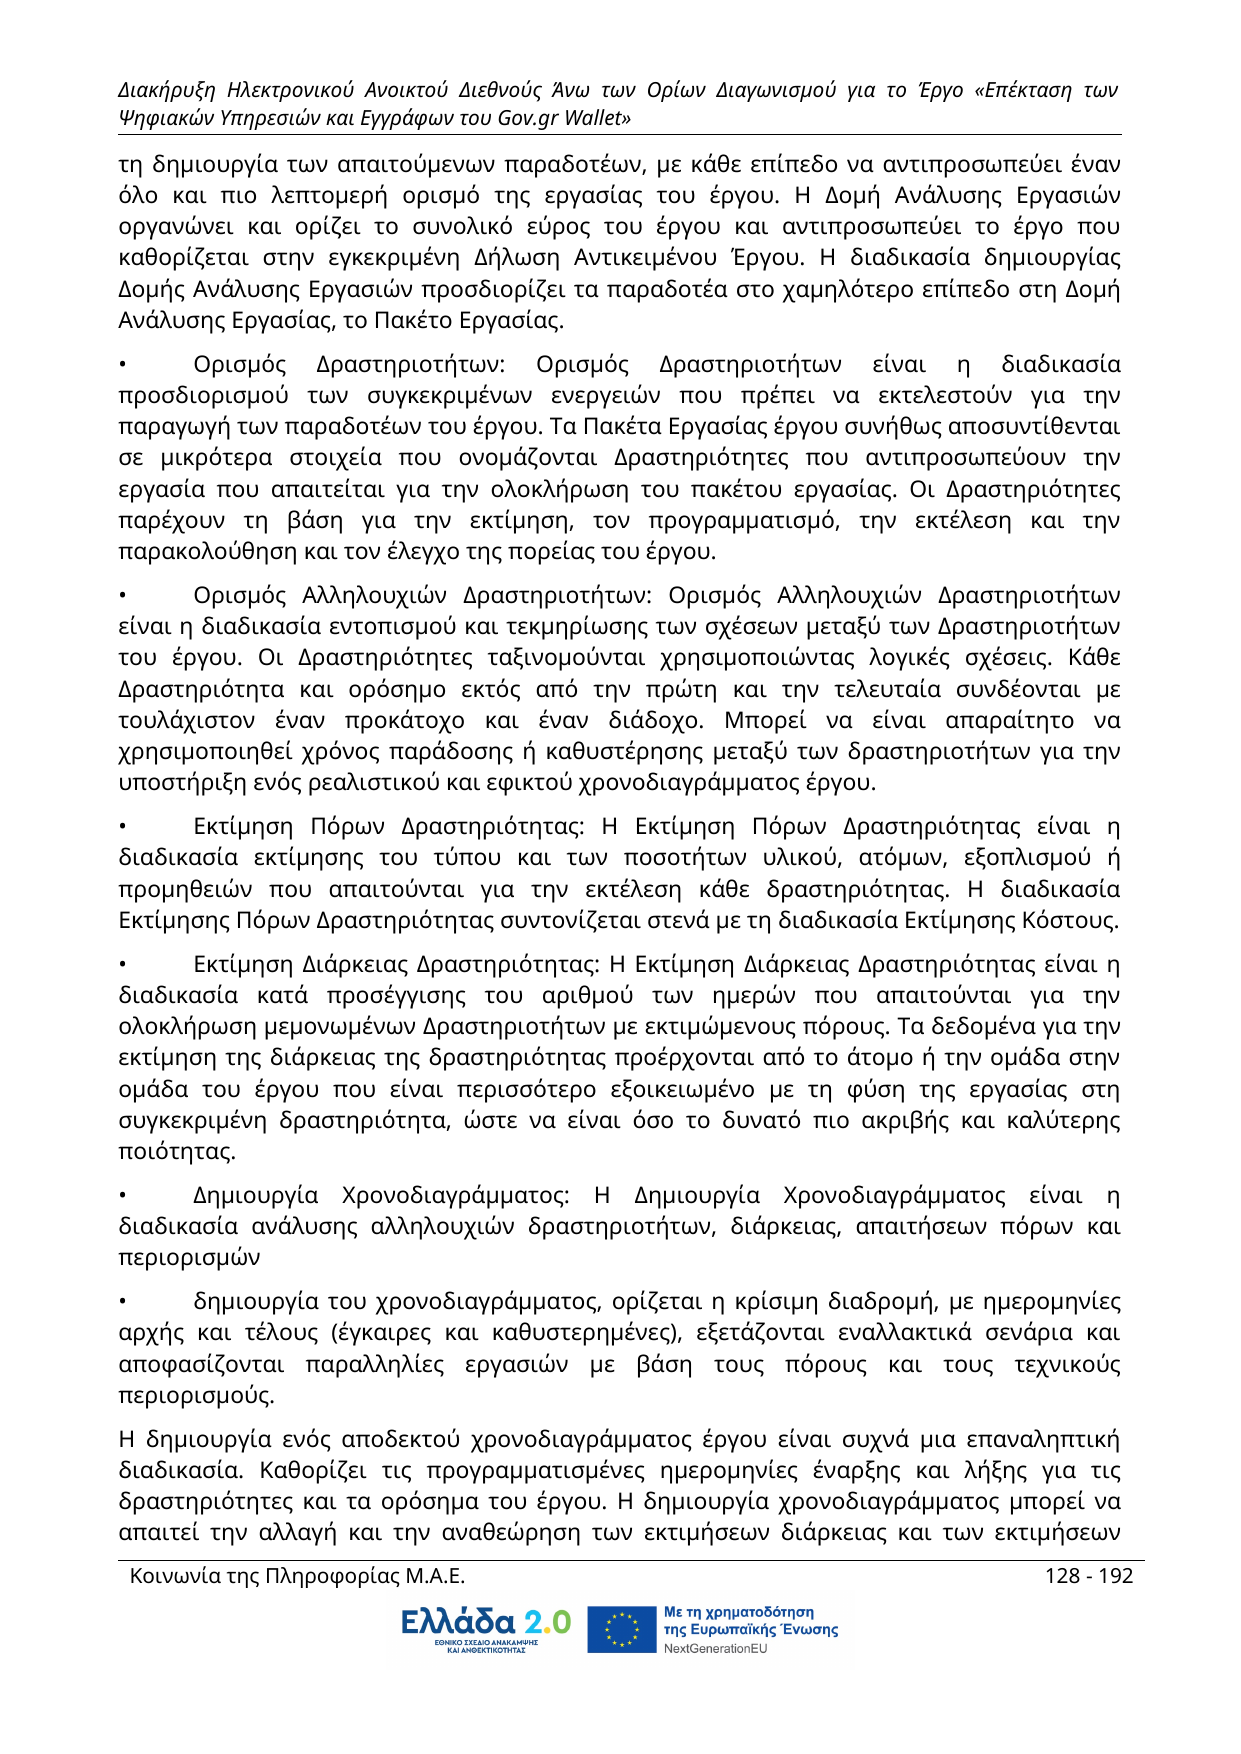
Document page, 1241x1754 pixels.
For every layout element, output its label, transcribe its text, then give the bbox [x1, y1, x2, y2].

text • Δημιουργία Χρονοδιαγράμματος: Η Δημιουργία Χρονοδιαγράμματος είναι η διαδικασία ανάλυσης αλληλουχιών δραστηριοτήτων, διάρκειας, απαιτήσεων πόρων και περιορισμών [118, 1179, 1122, 1272]
text • Εκτίμηση Πόρων Δραστηριότητας: H Εκτίμηση Πόρων Δραστηριότητας είναι η διαδικασία εκτίμησης του τύπου και των ποσοτήτων υλικού, ατόμων, εξοπλισμού ή προμηθειών που απαιτούνται για την εκτέλεση κάθε δραστηριότητας. Η διαδικασία Εκτίμησης Πόρων Δραστηριότητας συντονίζεται στενά με τη διαδικασία Εκτίμησης Κόστους. [118, 810, 1122, 935]
text • Ορισμός Δραστηριοτήτων: Ορισμός Δραστηριοτήτων είναι η διαδικασία προσδιορισμού των συγκεκριμένων ενεργειών που πρέπει να εκτελεστούν για την παραγωγή των παραδοτέων του έργου. Τα Πακέτα Εργασίας έργου συνήθως αποσυντίθενται σε μικρότερα στοιχεία που ονομάζονται Δραστηριότητες που αντιπροσωπεύουν την εργασία που απαιτείται για την ολοκλήρωση του πακέτου εργασίας. Οι Δραστηριότητες παρέχουν τη βάση για την εκτίμηση, τον προγραμματισμό, την εκτέλεση και την παρακολούθηση και τον έλεγχο της πορείας του έργου. [118, 347, 1122, 566]
text • δημιουργία του χρονοδιαγράμματος, ορίζεται η κρίσιμη διαδρομή, με ημερομηνίες αρχής και τέλους (έγκαιρες και καθυστερημένες), εξετάζονται εναλλακτικά σενάρια και αποφασίζονται παραλληλίες εργασιών με βάση τους πόρους και τους τεχνικούς περιορισμούς. [118, 1285, 1122, 1410]
text • Ορισμός Αλληλουχιών Δραστηριοτήτων: Ορισμός Αλληλουχιών Δραστηριοτήτων είναι η διαδικασία εντοπισμού και τεκμηρίωσης των σχέσεων μεταξύ των Δραστηριοτήτων του έργου. Οι Δραστηριότητες ταξινομούνται χρησιμοποιώντας λογικές σχέσεις. Κάθε Δραστηριότητα και ορόσημο εκτός από την πρώτη και την τελευταία συνδέονται με τουλάχιστον έναν προκάτοχο και έναν διάδοχο. Μπορεί να είναι απαραίτητο να χρησιμοποιηθεί χρόνος παράδοσης ή καθυστέρησης μεταξύ των δραστηριοτήτων για την υποστήριξη ενός ρεαλιστικού και εφικτού χρονοδιαγράμματος έργου. [118, 579, 1122, 797]
picture [386, 1590, 855, 1670]
text • Εκτίμηση Διάρκειας Δραστηριότητας: Η Εκτίμηση Διάρκειας Δραστηριότητας είναι η διαδικασία κατά προσέγγισης του αριθμού των ημερών που απαιτούνται για την ολοκλήρωση μεμονωμένων Δραστηριοτήτων με εκτιμώμενους πόρους. Τα δεδομένα για την εκτίμηση της διάρκειας της δραστηριότητας προέρχονται από το άτομο ή την ομάδα στην ομάδα του έργου που είναι περισσότερο εξοικειωμένο με τη φύση της εργασίας στη συγκεκριμένη δραστηριότητα, ώστε να είναι όσο το δυνατό πιο ακριβής και καλύτερης ποιότητας. [118, 947, 1122, 1166]
